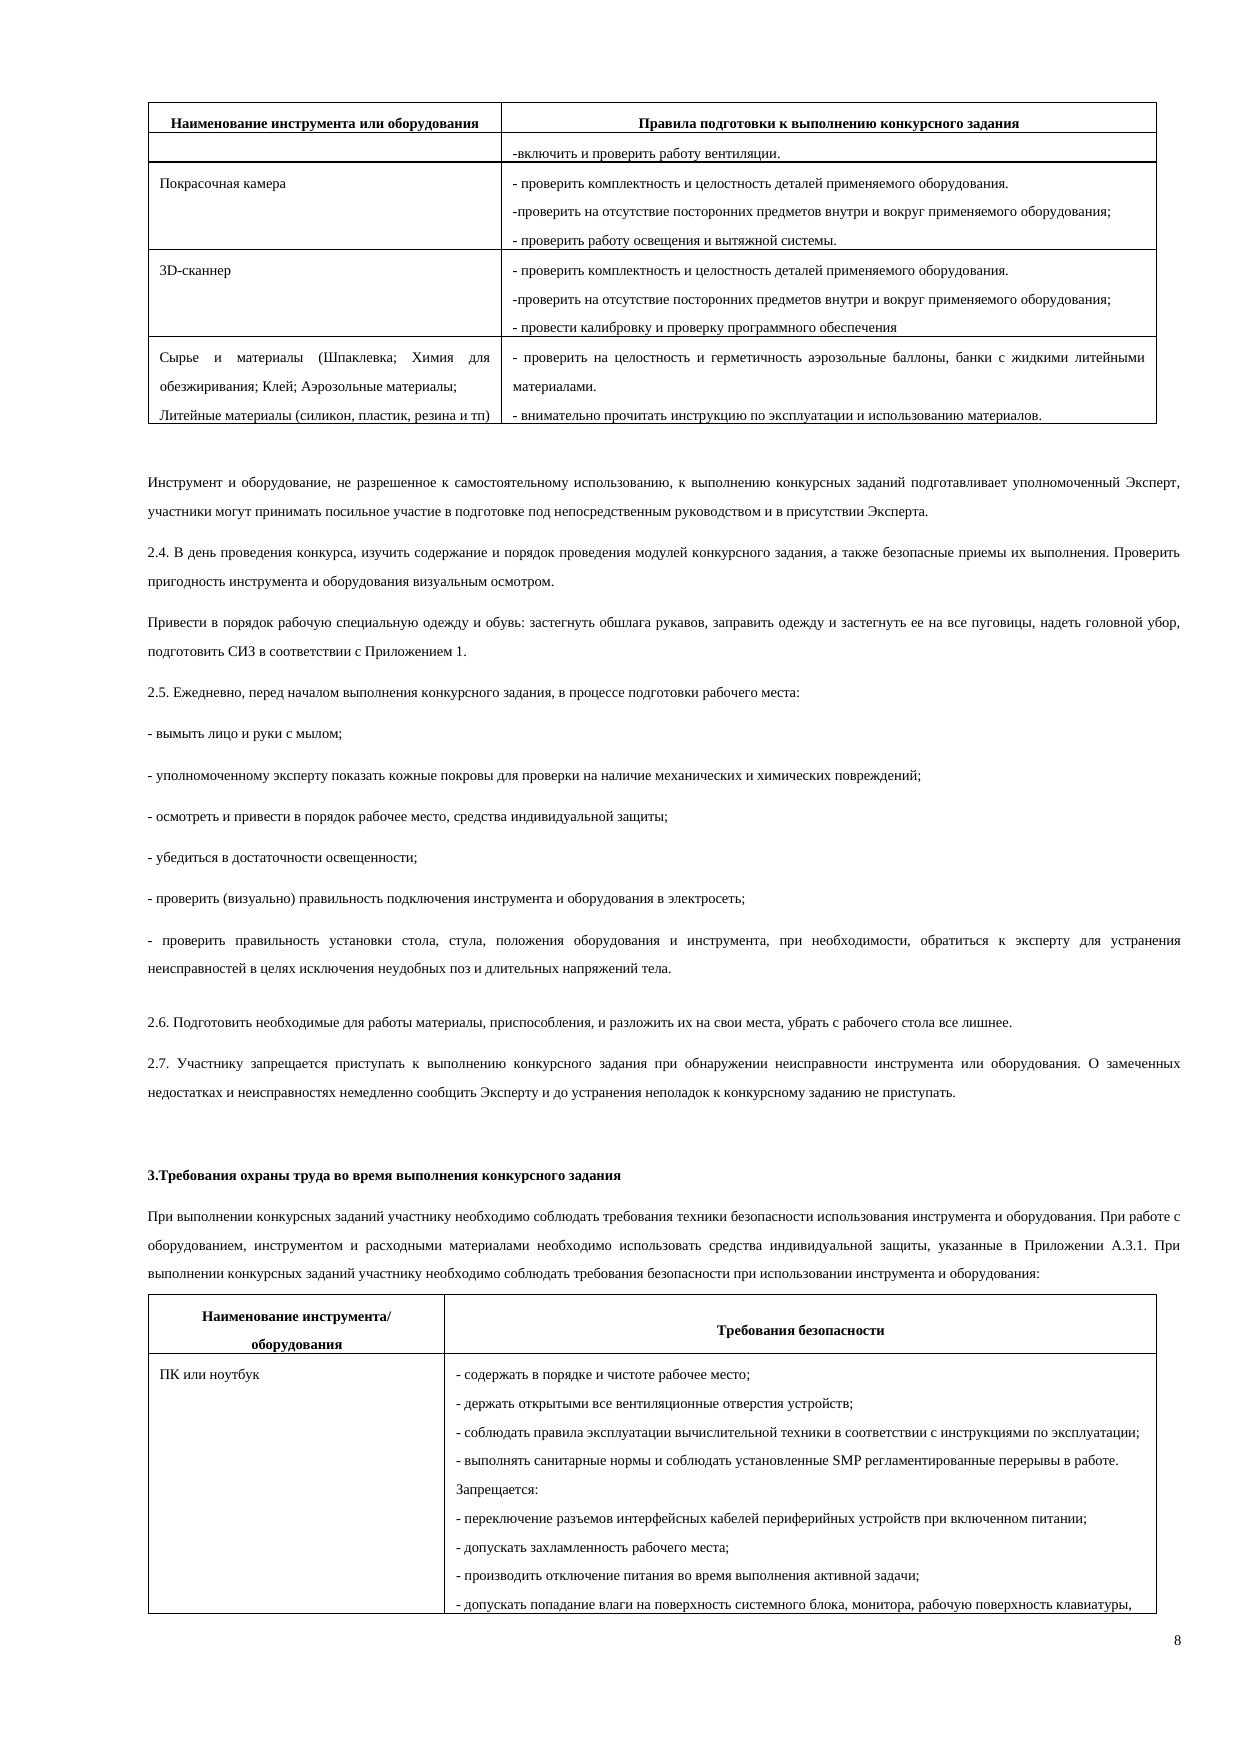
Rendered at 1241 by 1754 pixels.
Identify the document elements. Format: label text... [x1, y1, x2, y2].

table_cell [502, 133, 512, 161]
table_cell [149, 133, 501, 161]
table_header Требования безопасности [445, 1295, 1156, 1353]
text - уполномоченному эксперту показать кожные покровы для проверки на наличие механических и химических повреждений; [147, 754, 1181, 783]
table_header Наименование инструмента/ оборудования [149, 1295, 444, 1353]
text Привести в порядок рабочую специальную одежду и обувь: застегнуть обшлага рукавов, заправить одежду и застегнуть ее на все пуговицы, надеть головной убор, подготовить СИЗ в соответствии с Приложением 1. [147, 602, 1181, 659]
text - вымыть лицо и руки с мылом; [147, 713, 1181, 742]
text - проверить правильность установки стола, стула, положения оборудования и инструмента, при необходимости, обратиться к эксперту для устранения неисправностей в целях исключения неудобных поз и длительных напряжений тела. [147, 919, 1181, 977]
table_cell Покрасочная камера [149, 163, 501, 249]
text Инструмент и оборудование, не разрешенное к самостоятельному использованию, к выполнению конкурсных заданий подготавливает уполномоченный Эксперт, участники могут принимать посильное участие в подготовке под непосредственным руководством и в присутствии Эксперта. [147, 462, 1181, 519]
table_cell - проверить на целостность и герметичность аэрозольные баллоны, банки с жидкими литейными материалами. - внимательно прочитать инструкцию по эксплуатации и использованию материалов. [502, 337, 1156, 423]
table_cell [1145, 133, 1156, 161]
table_cell - проверить комплектность и целостность деталей применяемого оборудования. -проверить на отсутствие посторонних предметов внутри и вокруг применяемого оборудования; - проверить работу освещения и вытяжной системы. [502, 163, 1156, 249]
table_header Правила подготовки к выполнению конкурсного задания [502, 103, 1156, 132]
text При выполнении конкурсных заданий участнику необходимо соблюдать требования техники безопасности использования инструмента и оборудования. При работе с оборудованием, инструментом и расходными материалами необходимо использовать средства индивидуальной защиты, указанные в Приложении А.3.1. При выполнении конкурсных заданий участнику необходимо соблюдать требования безопасности при использовании инструмента и оборудования: [147, 1196, 1181, 1282]
text - осмотреть и привести в порядок рабочее место, средства индивидуальной защиты; [147, 796, 1181, 824]
table_header Наименование инструмента или оборудования [149, 103, 501, 132]
table_cell Сырье и материалы (Шпаклевка; Химия для обезжиривания; Клей; Аэрозольные материалы; Литейные материалы (силикон, пластик, резина и тп) [149, 337, 501, 423]
table_cell 3D-сканнер [149, 250, 501, 336]
text 2.5. Ежедневно, перед началом выполнения конкурсного задания, в процессе подготовки рабочего места: [147, 672, 1181, 701]
text - проверить (визуально) правильность подключения инструмента и оборудования в электросеть; [147, 878, 1181, 907]
table_cell - проверить комплектность и целостность деталей применяемого оборудования. -проверить на отсутствие посторонних предметов внутри и вокруг применяемого оборудования; - провести калибровку и проверку программного обеспечения [502, 250, 1156, 336]
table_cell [445, 1354, 1156, 1613]
text 2.4. В день проведения конкурса, изучить содержание и порядок проведения модулей конкурсного задания, а также безопасные приемы их выполнения. Проверить пригодность инструмента и оборудования визуальным осмотром. [147, 532, 1181, 589]
table_cell ПК или ноутбук [149, 1354, 444, 1613]
text - убедиться в достаточности освещенности; [147, 837, 1181, 866]
text 2.7. Участнику запрещается приступать к выполнению конкурсного задания при обнаружении неисправности инструмента или оборудования. О замеченных недостатках и неисправностях немедленно сообщить Эксперту и до устранения неполадок к конкурсному заданию не приступать. [147, 1043, 1181, 1101]
text 2.6. Подготовить необходимые для работы материалы, приспособления, и разложить их на свои места, убрать с рабочего стола все лишнее. [147, 1002, 1181, 1031]
text 3.Требования охраны труда во время выполнения конкурсного задания [147, 1154, 1181, 1183]
